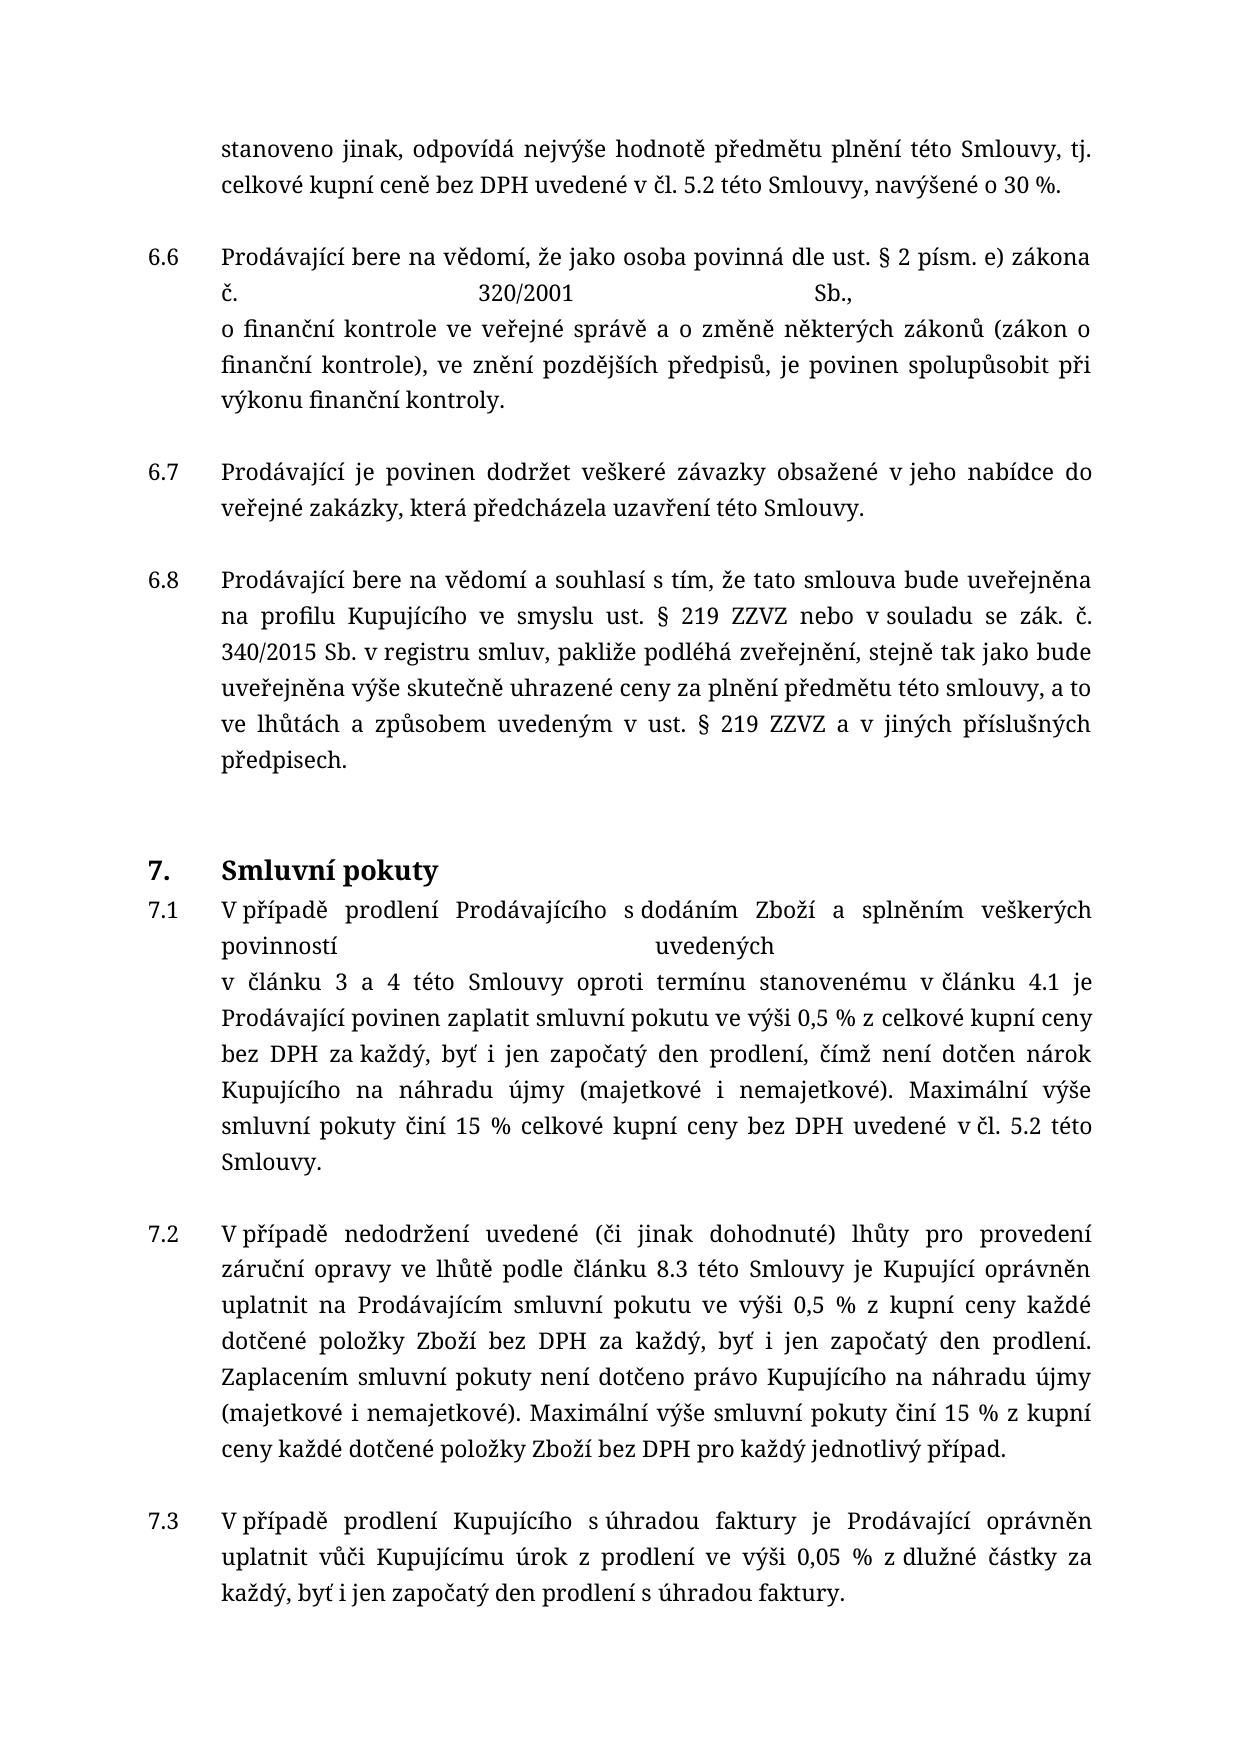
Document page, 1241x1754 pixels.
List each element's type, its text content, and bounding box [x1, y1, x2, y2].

text 7.3 V případě prodlení Kupujícího s úhradou faktury je Prodávající oprávněn uplatnit vůči Kupujícímu úrok z prodlení ve výši 0,05 % z dlužné částky za každý, byť i jen započatý den prodlení s úhradou faktury. [148, 1505, 1093, 1608]
text 6.7 Prodávající je povinen dodržet veškeré závazky obsažené v jeho nabídce do veřejné zakázky, která předcházela uzavření této Smlouvy. [148, 456, 1093, 523]
text 7.1 V případě prodlení Prodávajícího s dodáním Zboží a splněním veškerých povinností uvedených v článku 3 a 4 této Smlouvy oproti termínu stanovenému v článku 4.1 je Prodávající povinen zaplatit smluvní pokutu ve výši 0,5 % z celkové kupní ceny bez DPH za každý, byť i jen započatý den prodlení, čímž není dotčen nárok Kupujícího na náhradu újmy (majetkové i nemajetkové). Maximální výše smluvní pokuty činí 15 % celkové kupní ceny bez DPH uvedené v čl. 5.2 této Smlouvy. [148, 894, 1093, 1177]
text 7. Smluvní pokuty [148, 852, 1093, 888]
text 7.2 V případě nedodržení uvedené (či jinak dohodnuté) lhůty pro provedení záruční opravy ve lhůtě podle článku 8.3 této Smlouvy je Kupující oprávněn uplatnit na Prodávajícím smluvní pokutu ve výši 0,5 % z kupní ceny každé dotčené položky Zboží bez DPH za každý, byť i jen započatý den prodlení. Zaplacením smluvní pokuty není dotčeno právo Kupujícího na náhradu újmy (majetkové i nemajetkové). Maximální výše smluvní pokuty činí 15 % z kupní ceny každé dotčené položky Zboží bez DPH pro každý jednotlivý případ. [148, 1217, 1093, 1464]
text 6.8 Prodávající bere na vědomí a souhlasí s tím, že tato smlouva bude uveřejněna na profilu Kupujícího ve smyslu ust. § 219 ZZVZ nebo v souladu se zák. č. 340/2015 Sb. v registru smluv, pakliže podléhá zveřejnění, stejně tak jako bude uveřejněna výše skutečně uhrazené ceny za plnění předmětu této smlouvy, a to ve lhůtách a způsobem uvedeným v ust. § 219 ZZVZ a v jiných příslušných předpisech. [148, 564, 1093, 775]
text 6.6 Prodávající bere na vědomí, že jako osoba povinná dle ust. § 2 písm. e) zákona č. 320/2001 Sb., o finanční kontrole ve veřejné správě a o změně některých zákonů (zákon o finanční kontrole), ve znění pozdějších předpisů, je povinen spolupůsobit při výkonu finanční kontroly. [148, 241, 1093, 416]
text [148, 133, 1093, 200]
